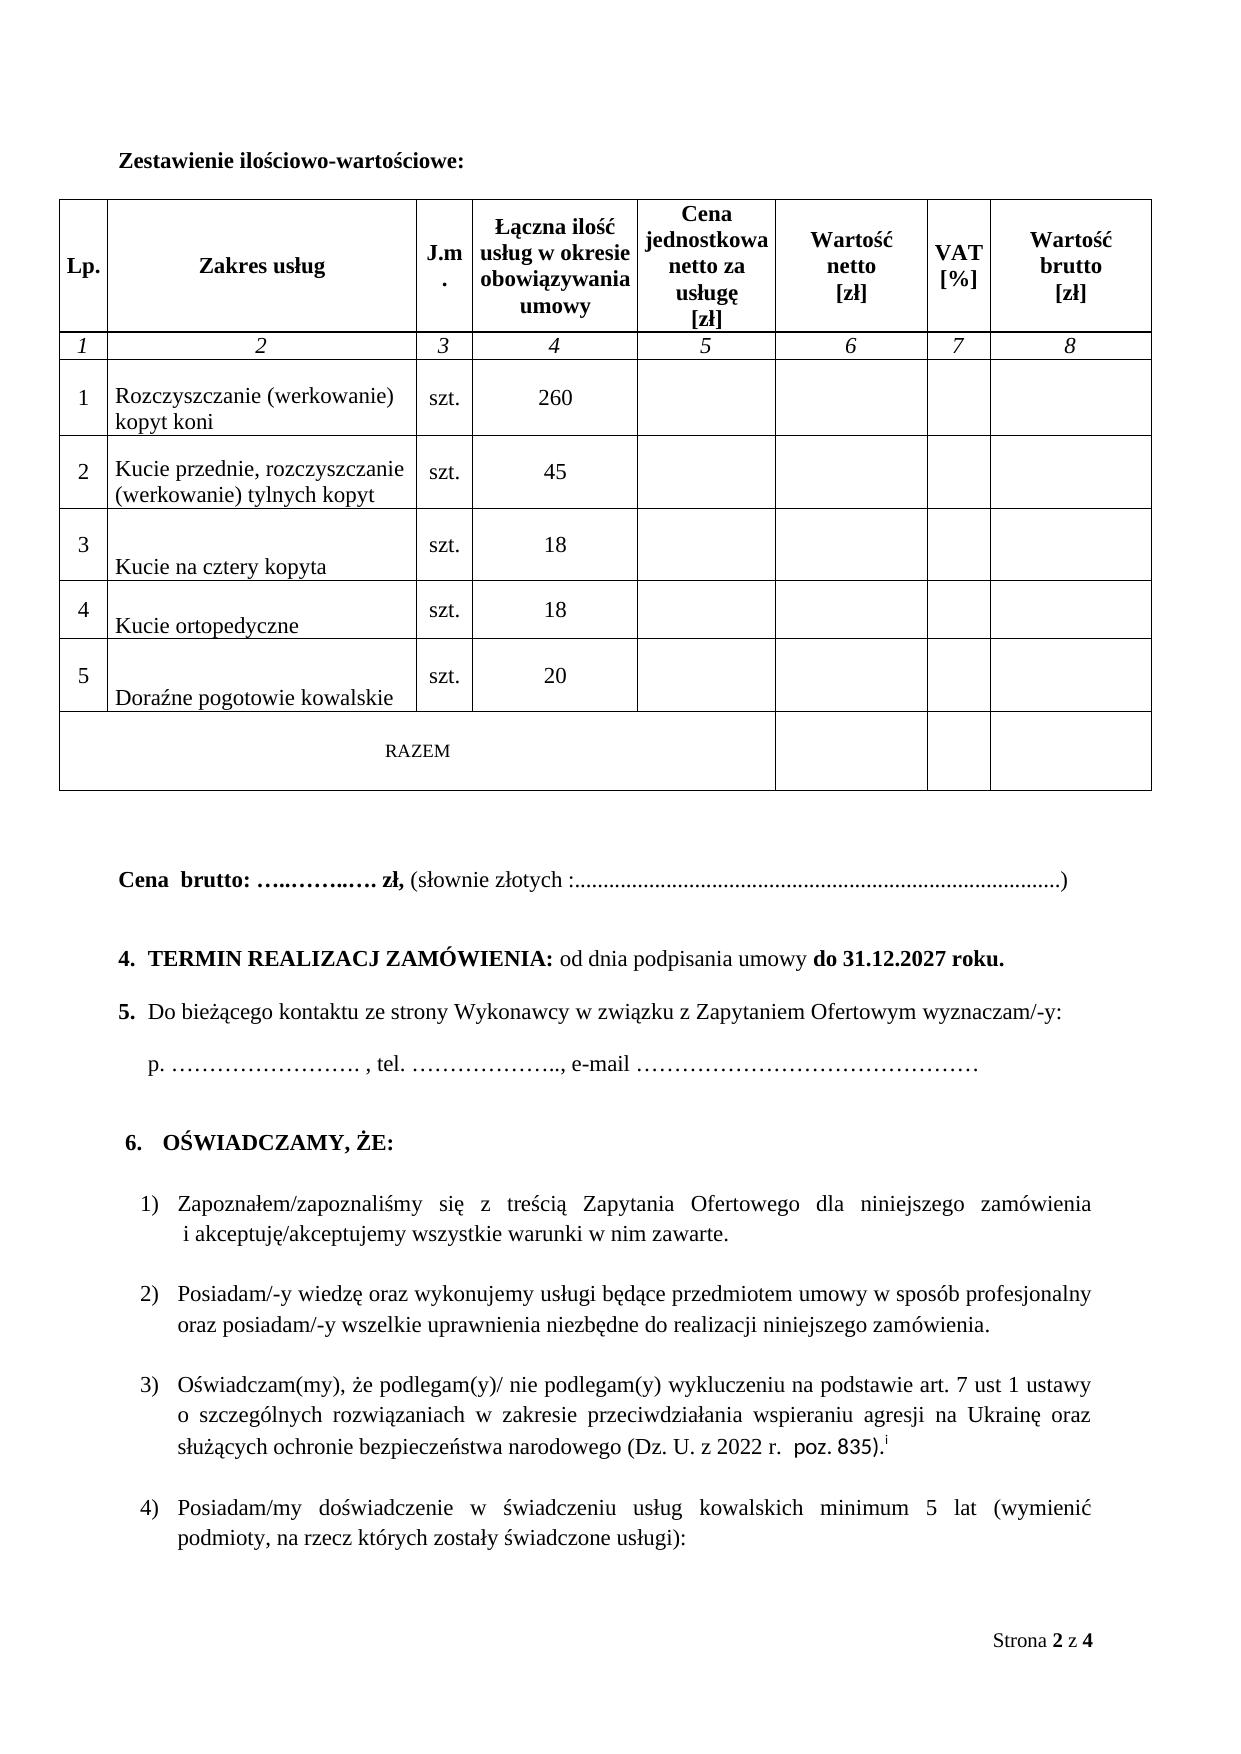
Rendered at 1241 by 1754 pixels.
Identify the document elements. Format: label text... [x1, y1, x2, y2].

text Cena brutto: …..……..…. zł, (słownie złotych :.....................................................................................) [118, 866, 1093, 892]
list Posiadam/-y wiedzę oraz wykonujemy usługi będące przedmiotem umowy w sposób profesjonalny oraz posiadam/-y wszelkie uprawnienia niezbędne do realizacji niniejszego zamówienia. [140, 1281, 1093, 1337]
table_cell Kucie na cztery kopyta [108, 509, 416, 580]
table_header Lp. [60, 200, 107, 331]
table_cell 260 [473, 360, 637, 435]
table_cell 8 [991, 333, 1151, 359]
table_cell 1 [60, 333, 107, 359]
list Oświadczam(my), że podlegam(y)/ nie podlegam(y) wykluczeniu na podstawie art. 7 ust 1 ustawy o szczególnych rozwiązaniach w zakresie przeciwdziałania wspieraniu agresji na Ukrainę oraz służących ochronie bezpieczeństwa narodowego (Dz. U. z 2022 r. poz. 835). [140, 1371, 1093, 1460]
table_cell Kucie przednie, rozczyszczanie (werkowanie) tylnych kopyt [108, 436, 416, 507]
list TERMIN REALIZACJ ZAMÓWIENIA: od dnia podpisania umowy do 31.12.2027 roku. [118, 945, 1093, 971]
table_cell [991, 712, 1151, 790]
table_cell [928, 581, 990, 638]
table_cell [638, 436, 775, 507]
table_cell 45 [473, 436, 637, 507]
table_cell [776, 639, 927, 711]
table_cell RAZEM [60, 712, 775, 790]
table_cell [776, 436, 927, 507]
table_cell Kucie ortopedyczne [108, 581, 416, 638]
table_cell szt. [417, 360, 472, 435]
table_header J.m. [417, 200, 472, 331]
table_cell 5 [638, 333, 775, 359]
table_header Wartość brutto [zł] [991, 200, 1151, 331]
table_cell 6 [776, 333, 927, 359]
table_header Zakres usług [108, 200, 416, 331]
table_cell [991, 581, 1151, 638]
table_cell [928, 712, 990, 790]
table_cell [928, 360, 990, 435]
table_cell [928, 639, 990, 711]
list p. ……………………. , tel. ……………….., e-mail ……………………………………… [148, 1050, 1093, 1077]
table_cell [928, 509, 990, 580]
table_cell [991, 509, 1151, 580]
table_header Cena jednostkowa netto za usługę [zł] [638, 200, 775, 331]
table_cell 4 [473, 333, 637, 359]
table_cell [928, 436, 990, 507]
list OŚWIADCZAMY, ŻE: [125, 1129, 1093, 1156]
table_cell [638, 509, 775, 580]
table_cell [776, 581, 927, 638]
table_header Łączna ilość usług w okresie obowiązywania umowy [473, 200, 637, 331]
table_cell [991, 639, 1151, 711]
table_header VAT [%] [928, 200, 990, 331]
table_cell szt. [417, 581, 472, 638]
list Zapoznałem/zapoznaliśmy się z treścią Zapytania Ofertowego dla niniejszego zamówienia i akceptuję/akceptujemy wszystkie warunki w nim zawarte. [140, 1190, 1093, 1246]
table_cell [638, 581, 775, 638]
table_cell [991, 436, 1151, 507]
table_cell szt. [417, 436, 472, 507]
table_cell 18 [473, 581, 637, 638]
table_header Wartość netto [zł] [776, 200, 927, 331]
table_cell Rozczyszczanie (werkowanie) kopyt koni [108, 360, 416, 435]
table_cell 2 [108, 333, 416, 359]
table_cell [776, 360, 927, 435]
table_cell 2 [60, 436, 107, 507]
table_cell [776, 509, 927, 580]
table_cell 3 [417, 333, 472, 359]
table_cell [991, 360, 1151, 435]
table_cell 20 [473, 639, 637, 711]
table_cell [638, 360, 775, 435]
table_cell szt. [417, 509, 472, 580]
table_cell 7 [928, 333, 990, 359]
text Zestawienie ilościowo-wartościowe: [118, 148, 1093, 174]
table_cell Doraźne pogotowie kowalskie [108, 639, 416, 711]
table_cell 4 [60, 581, 107, 638]
table_cell 1 [60, 360, 107, 435]
table_cell [638, 639, 775, 711]
table_cell szt. [417, 639, 472, 711]
table_cell 5 [60, 639, 107, 711]
table_cell [776, 712, 927, 790]
list Do bieżącego kontaktu ze strony Wykonawcy w związku z Zapytaniem Ofertowym wyznaczam/-y: [118, 998, 1093, 1024]
table_cell 18 [473, 509, 637, 580]
list Posiadam/my doświadczenie w świadczeniu usług kowalskich minimum 5 lat (wymienić podmioty, na rzecz których zostały świadczone usługi): [140, 1494, 1093, 1551]
table_cell 3 [60, 509, 107, 580]
